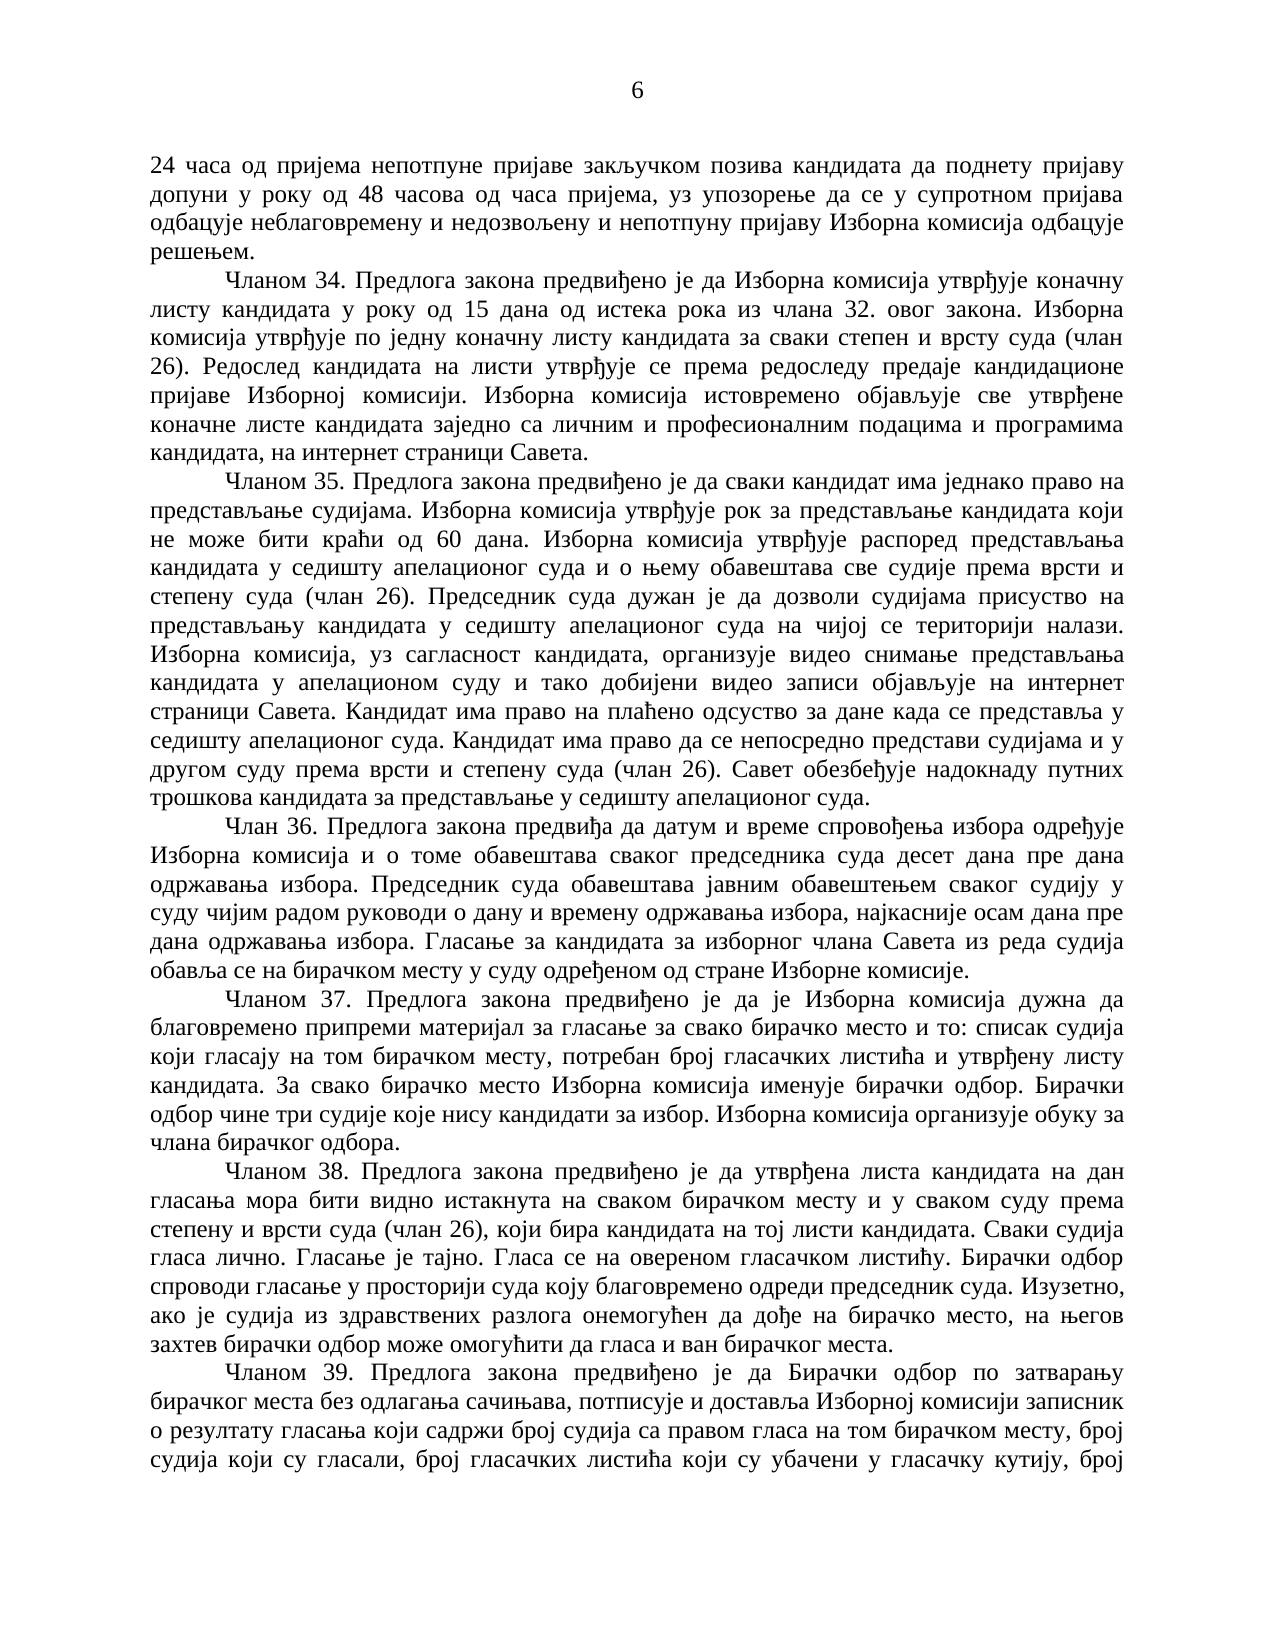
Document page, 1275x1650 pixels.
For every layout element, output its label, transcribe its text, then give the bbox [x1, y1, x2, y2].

text Чланом 34. Предлога закона предвиђено је да Изборна комисија утврђује коначну листу кандидата у року од 15 дана од истека рока из члана 32. овог закона. Изборна комисија утврђује по једну коначну листу кандидата за сваки степен и врсту суда (члан 26). Редослед кандидата на листи утврђује се према редоследу предаје кандидационе пријаве Изборној комисији. Изборна комисија истовремено објављује све утврђене коначне листе кандидата заједно са личним и професионалним подацима и програмима кандидата, на интернет страници Савета. [150, 265, 1125, 466]
text Члан 36. Предлога закона предвиђа да датум и време спровођења избора одређује Изборна комисија и о томе обавештава сваког председника суда десет дана пре дана одржавања избора. Председник суда обавештава јавним обавештењем сваког судију у суду чијим радом руководи о дану и времену одржавања избора, најкасније осам дана пре дана одржавања избора. Гласање за кандидата за изборног члана Савета из реда судија обавља се на бирачком месту у суду одређеном од стране Изборне комисије. [150, 811, 1125, 984]
text Чланом 38. Предлога закона предвиђено је да утврђена листа кандидата на дан гласања мора бити видно истакнута на сваком бирачком месту и у сваком суду према степену и врсти суда (члан 26), који бира кандидата на тој листи кандидата. Сваки судија гласа лично. Гласање је тајно. Гласа се на овереном гласачком листићу. Бирачки одбор спроводи гласање у просторији суда коју благовремено одреди председник суда. Изузетно, ако је судија из здравствених разлога онемогућен да дође на бирачко место, на његов захтев бирачки одбор може омогућити да гласа и ван бирачког места. [150, 1156, 1125, 1357]
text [150, 1357, 1125, 1472]
text Чланом 35. Предлога закона предвиђено је да сваки кандидат има једнако право на представљање судијама. Изборна комисија утврђује рок за представљање кандидата који не може бити краћи од 60 дана. Изборна комисија утврђује распоред представљања кандидата у седишту апелационог суда и о њему обавештава све судије према врсти и степену суда (члан 26). Председник суда дужан је да дозволи судијама присуство на представљању кандидата у седишту апелационог суда на чијој се територији налази. Изборна комисија, уз сагласност кандидата, организује видео снимање представљања кандидата у апелационом суду и тако добијени видео записи објављује на интернет страници Савета. Кандидат има право на плаћено одсуство за дане када се представља у седишту апелационог суда. Кандидат има право да се непосредно представи судијама и у другом суду према врсти и степену суда (члан 26). Савет обезбеђује надокнаду путних трошкова кандидата за представљање у седишту апелационог суда. [150, 466, 1125, 811]
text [150, 150, 1125, 265]
text Чланом 37. Предлога закона предвиђено је да је Изборна комисија дужна да благовремено припреми материјал за гласање за свако бирачко место и то: списак судија који гласају на том бирачком месту, потребан број гласачких листића и утврђену листу кандидата. За свако бирачко место Изборна комисија именује бирачки одбор. Бирачки одбор чине три судије које нису кандидати за избор. Изборна комисија организује обуку за члана бирачког одбора. [150, 984, 1125, 1156]
